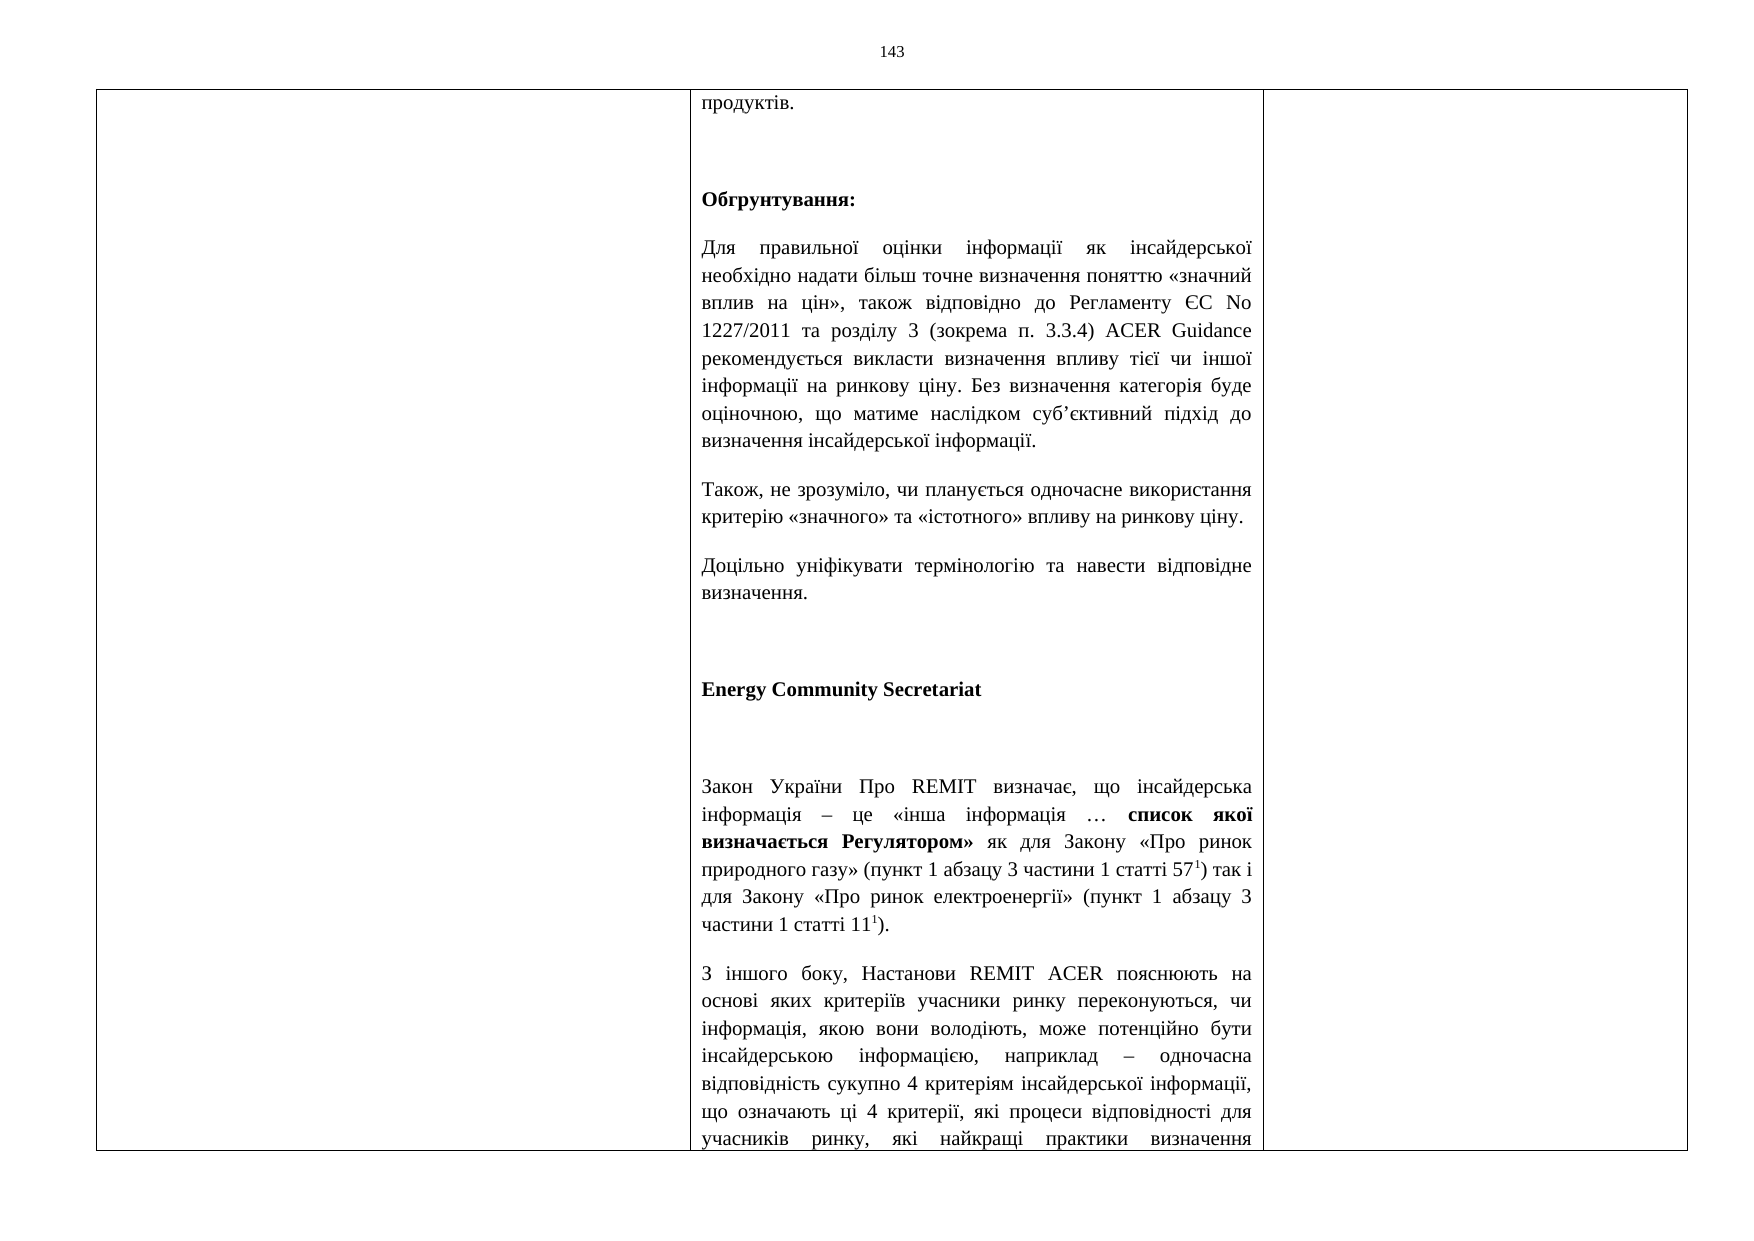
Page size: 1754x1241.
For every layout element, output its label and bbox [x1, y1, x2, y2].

table_cell [1264, 90, 1687, 1150]
table_cell [97, 90, 690, 1150]
table_cell [691, 90, 1263, 1150]
